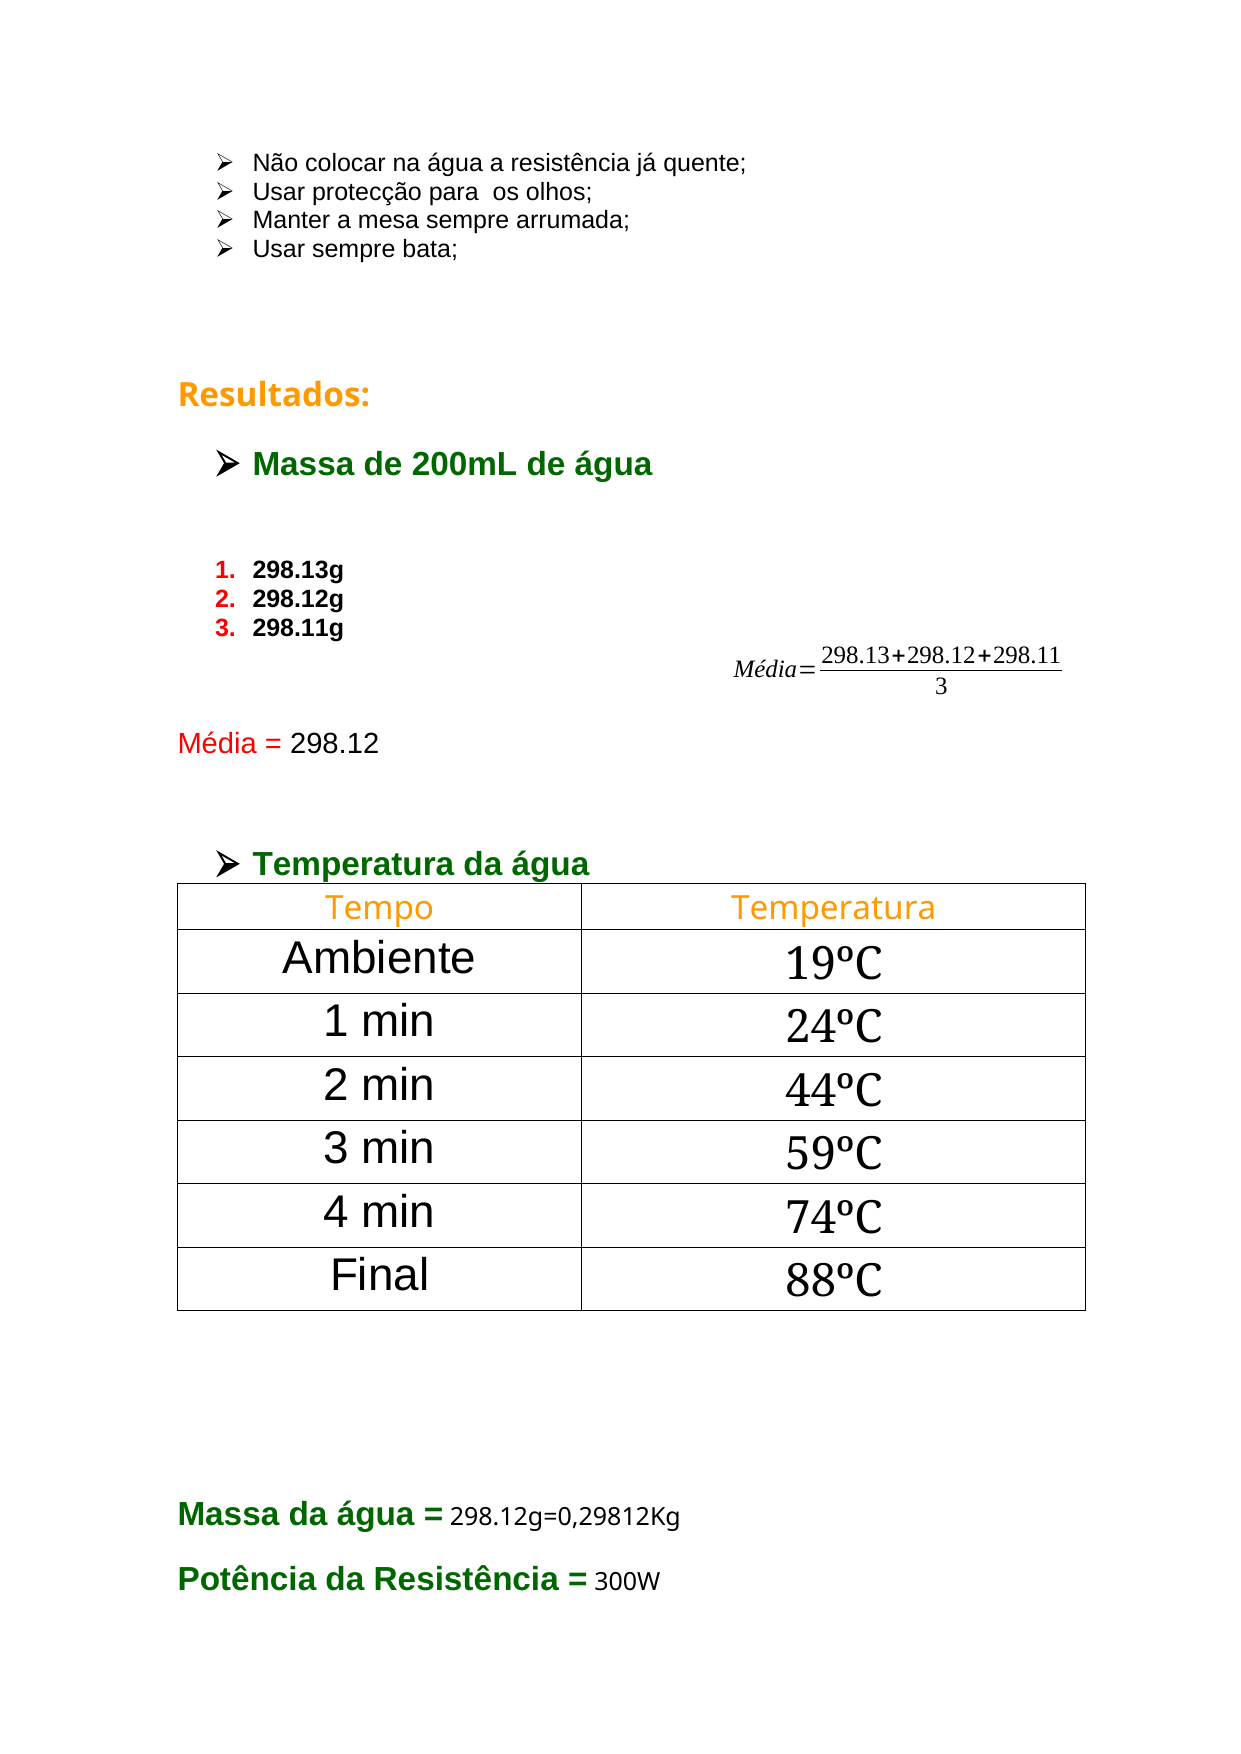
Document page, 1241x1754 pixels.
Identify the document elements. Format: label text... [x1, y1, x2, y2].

list Usar protecção para os olhos; [215, 176, 1063, 205]
list 298.13g [215, 555, 1063, 584]
list 298.11g [215, 613, 1063, 642]
table_cell 3 min [178, 1121, 581, 1183]
table_cell 19ºC [582, 930, 1085, 993]
list Não colocar na água a resistência já quente; [215, 148, 1063, 176]
list 298.12g [215, 584, 1063, 613]
table_cell Final [178, 1248, 581, 1310]
table_cell 1 min [178, 994, 581, 1056]
table_cell 2 min [178, 1057, 581, 1120]
list Massa de 200mL de água [215, 444, 1063, 482]
table_cell 44ºC [582, 1057, 1085, 1120]
text Média = 298.12 [177, 726, 1063, 759]
table_cell 4 min [178, 1184, 581, 1247]
text Massa da água = 298.12g=0,29812Kg [177, 1494, 1063, 1533]
list Usar sempre bata; [215, 234, 1063, 263]
table_header Temperatura [582, 884, 1085, 929]
table_cell 59ºC [582, 1121, 1085, 1183]
table_cell 74ºC [582, 1184, 1085, 1247]
table_header Tempo [178, 884, 581, 929]
table_cell 24ºC [582, 994, 1085, 1056]
table_cell 88ºC [582, 1248, 1085, 1310]
list Manter a mesa sempre arrumada; [215, 205, 1063, 234]
text Resultados: [177, 371, 1063, 416]
text Potência da Resistência = 300W [177, 1559, 1063, 1598]
table_cell Ambiente [178, 930, 581, 993]
list Temperatura da água [215, 844, 1063, 883]
